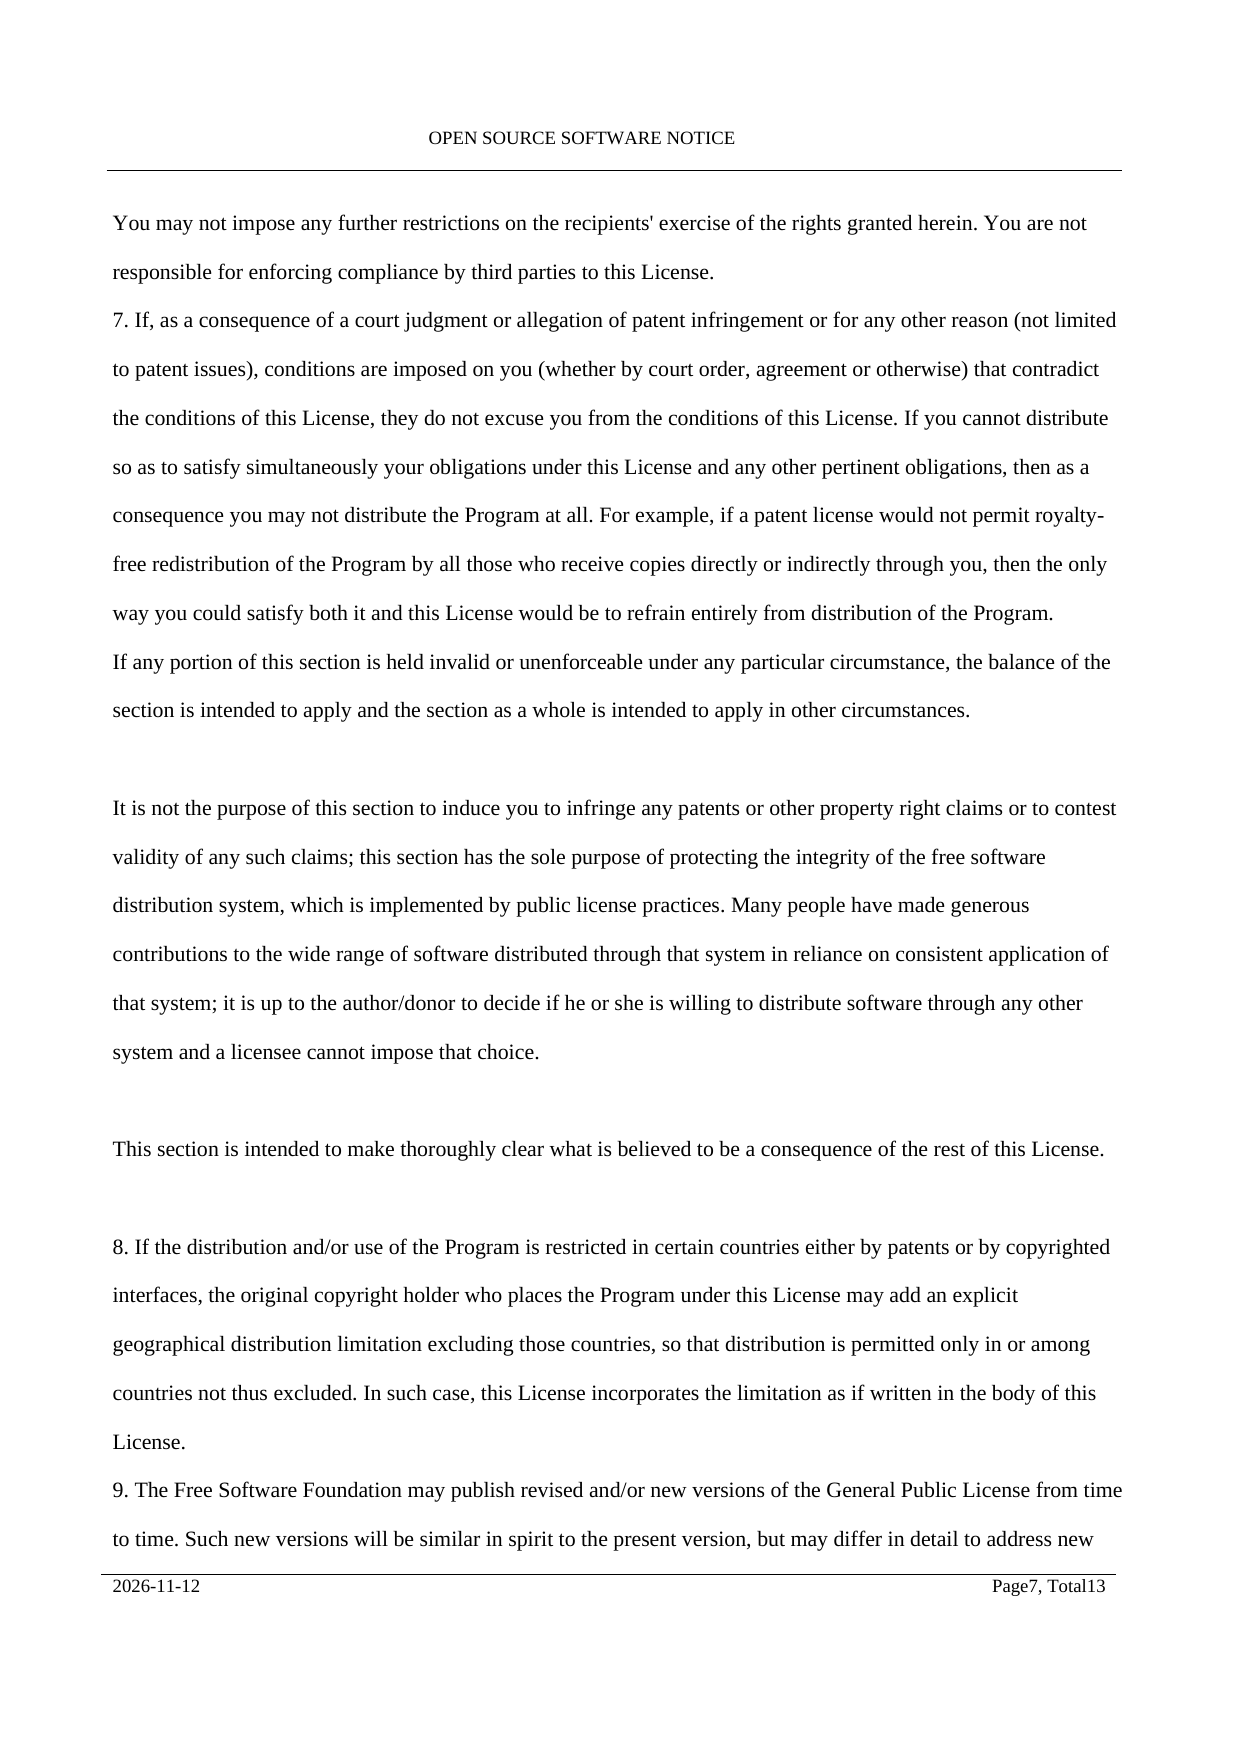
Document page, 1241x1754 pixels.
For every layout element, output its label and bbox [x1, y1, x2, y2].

text [112, 206, 1128, 1555]
